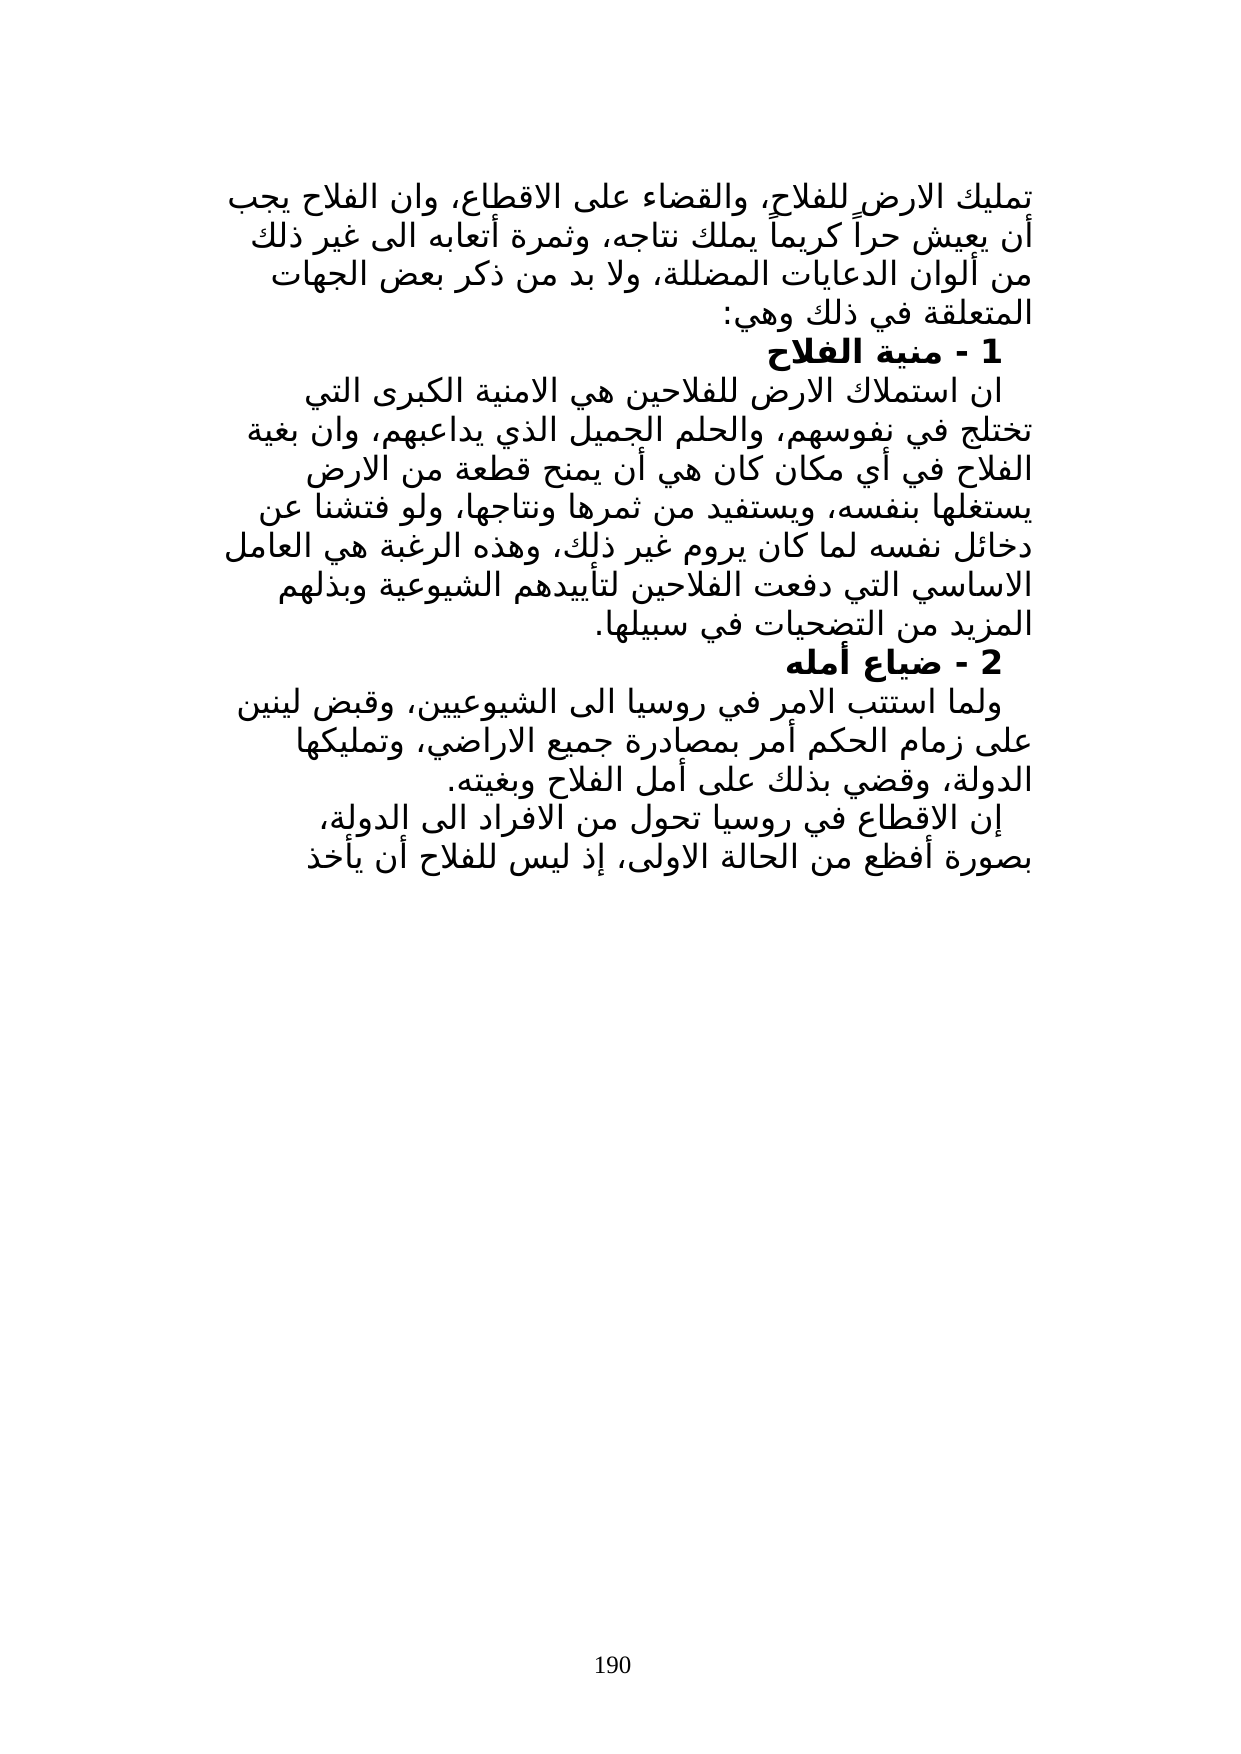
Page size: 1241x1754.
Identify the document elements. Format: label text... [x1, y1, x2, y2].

text إن الاقطاع في روسيا تحول من الافراد الى الدولة، بصورة أفظع من الحالة الاولى، إذ ليس للفلاح أن يأخذ [222, 799, 1033, 877]
text ان استملاك الارض للفلاحين هي الامنية الكبرى التي تختلج في نفوسهم، والحلم الجميل الذي يداعبهم، وان بغية الفلاح في أي مكان كان هي أن يمنح قطعة من الارض يستغلها بنفسه، ويستفيد من ثمرها ونتاجها، ولو فتشنا عن دخائل نفسه لما كان يروم غير ذلك، وهذه الرغبة هي العامل الاساسي التي دفعت الفلاحين لتأييدهم الشيوعية وبذلهم المزيد من التضحيات في سبيلها. [222, 371, 1033, 643]
text تمليك الارض للفلاح، والقضاء على الاقطاع، وان الفلاح يجب أن يعيش حراً كريماً يملك نتاجه، وثمرة أتعابه الى غير ذلك من ألوان الدعايات المضللة، ولا بد من ذكر بعض الجهات المتعلقة في ذلك وهي: [222, 177, 1033, 333]
text 2 - ضياع أمله [222, 643, 1033, 682]
text 1 - منية الفلاح [222, 333, 1033, 371]
text ولما استتب الامر في روسيا الى الشيوعيين، وقبض لينين على زمام الحكم أمر بمصادرة جميع الاراضي، وتمليكها الدولة، وقضي بذلك على أمل الفلاح وبغيته. [222, 682, 1033, 799]
